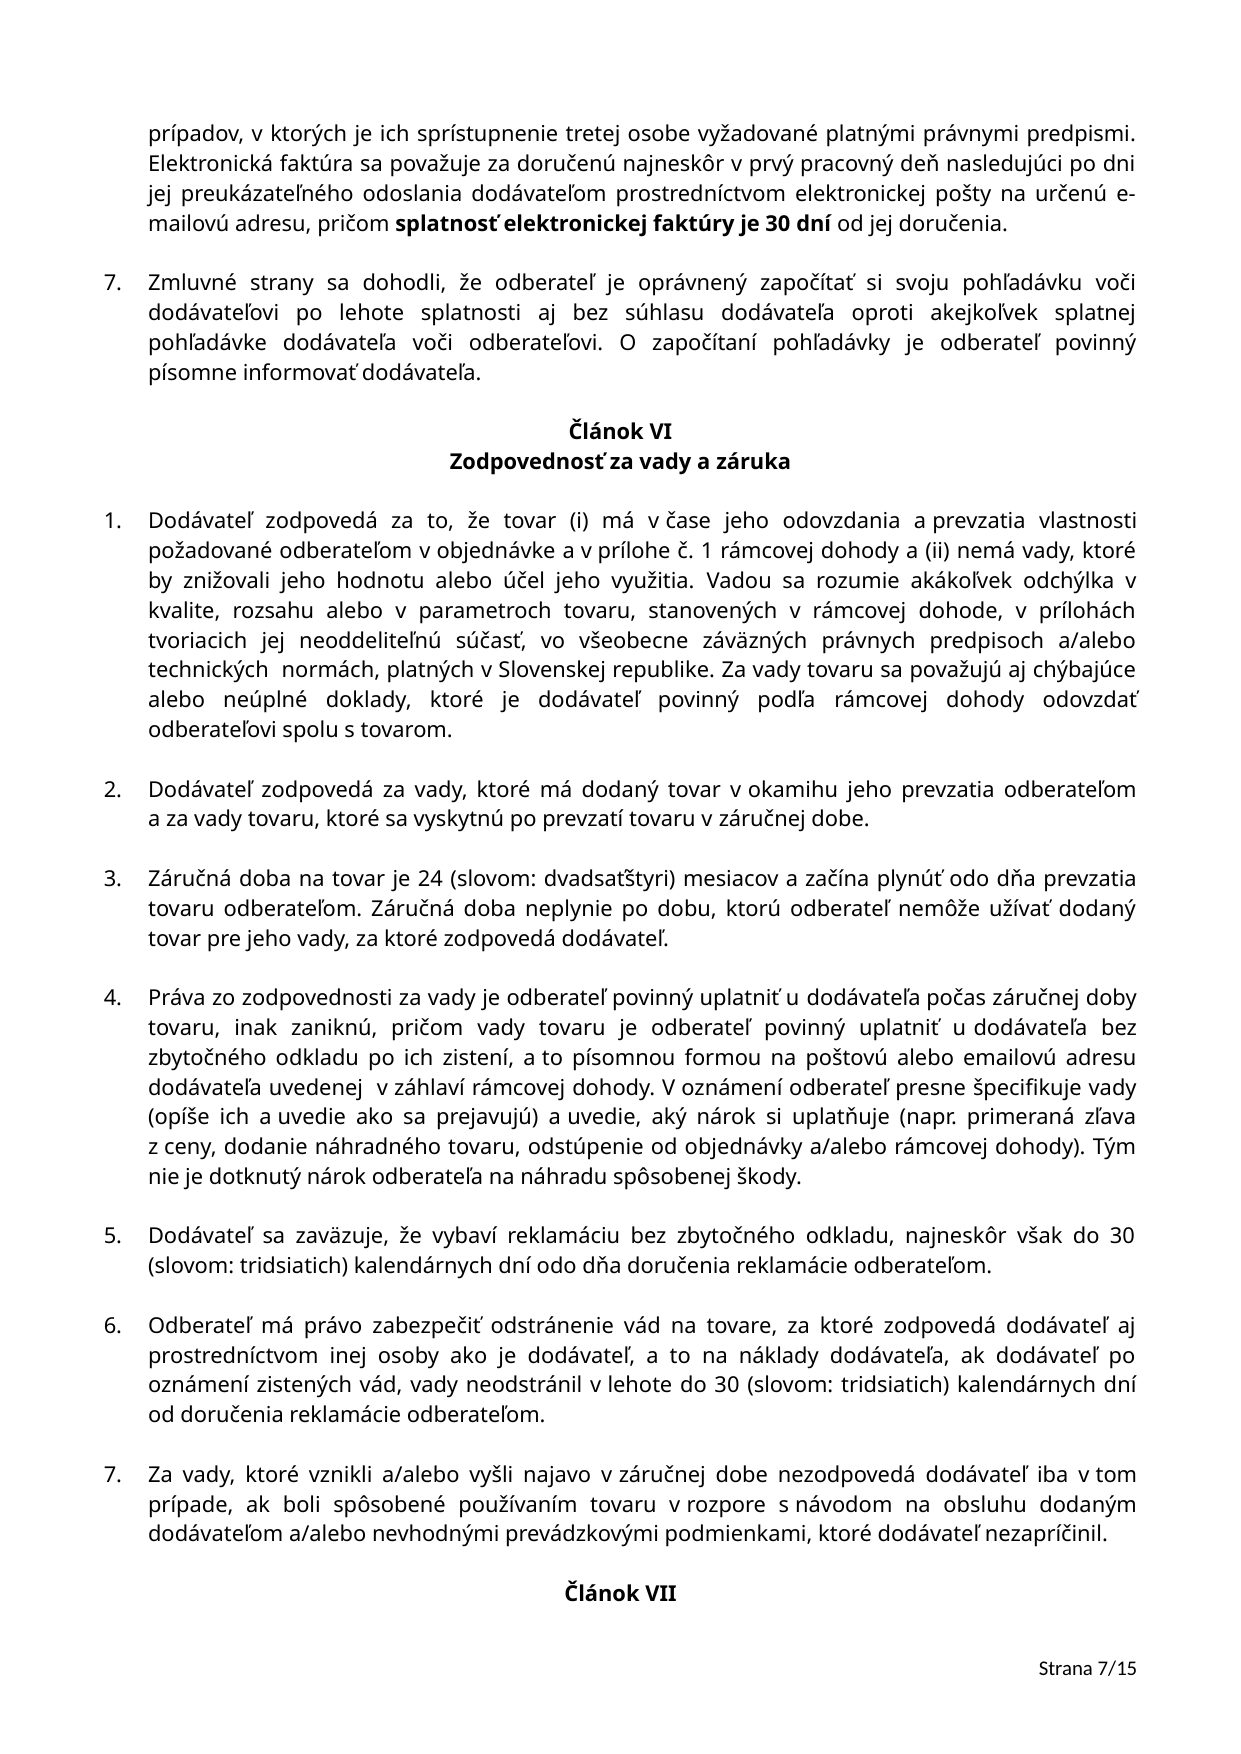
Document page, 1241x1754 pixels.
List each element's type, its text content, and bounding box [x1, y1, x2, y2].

list Odberateľ má právo zabezpečiť odstránenie vád na tovare, za ktoré zodpovedá dodávateľ aj prostredníctvom inej osoby ako je dodávateľ, a to na náklady dodávateľa, ak dodávateľ po oznámení zistených vád, vady neodstránil v lehote do 30 (slovom: tridsiatich) kalendárnych dní od doručenia reklamácie odberateľom. [103, 1310, 1137, 1429]
list Dodávateľ zodpovedá za to, že tovar (i) má v čase jeho odovzdania a prevzatia vlastnosti požadované odberateľom v objednávke a v prílohe č. 1 rámcovej dohody a (ii) nemá vady, ktoré by znižovali jeho hodnotu alebo účel jeho využitia. Vadou sa rozumie akákoľvek odchýlka v kvalite, rozsahu alebo v parametroch tovaru, stanovených v rámcovej dohode, v prílohách tvoriacich jej neoddeliteľnú súčasť, vo všeobecne záväzných právnych predpisoch a/alebo technických normách, platných v Slovenskej republike. Za vady tovaru sa považujú aj chýbajúce alebo neúplné doklady, ktoré je dodávateľ povinný podľa rámcovej dohody odovzdať odberateľovi spolu s tovarom. [103, 506, 1137, 744]
list Zmluvné strany sa dohodli, že odberateľ je oprávnený započítať si svoju pohľadávku voči dodávateľovi po lehote splatnosti aj bez súhlasu dodávateľa oproti akejkoľvek splatnej pohľadávke dodávateľa voči odberateľovi. O započítaní pohľadávky je odberateľ povinný písomne informovať dodávateľa. [103, 267, 1137, 386]
list Práva zo zodpovednosti za vady je odberateľ povinný uplatniť u dodávateľa počas záručnej doby tovaru, inak zaniknú, pričom vady tovaru je odberateľ povinný uplatniť u dodávateľa bez zbytočného odkladu po ich zistení, a to písomnou formou na poštovú alebo emailovú adresu dodávateľa uvedenej v záhlaví rámcovej dohody. V oznámení odberateľ presne špecifikuje vady (opíše ich a uvedie ako sa prejavujú) a uvedie, aký nárok si uplatňuje (napr. primeraná zľava z ceny, dodanie náhradného tovaru, odstúpenie od objednávky a/alebo rámcovej dohody). Tým nie je dotknutý nárok odberateľa na náhradu spôsobenej škody. [103, 982, 1137, 1191]
list Dodávateľ zodpovedá za vady, ktoré má dodaný tovar v okamihu jeho prevzatia odberateľom a za vady tovaru, ktoré sa vyskytnú po prevzatí tovaru v záručnej dobe. [103, 774, 1137, 833]
list Záručná doba na tovar je 24 (slovom: dvadsaťštyri) mesiacov a začína plynúť odo dňa prevzatia tovaru odberateľom. Záručná doba neplynie po dobu, ktorú odberateľ nemôže užívať dodaný tovar pre jeho vady, za ktoré zodpovedá dodávateľ. [103, 863, 1137, 952]
text Článok VII [103, 1578, 1137, 1608]
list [103, 118, 1137, 237]
text Zodpovednosť za vady a záruka [103, 446, 1137, 476]
list Dodávateľ sa zaväzuje, že vybaví reklamáciu bez zbytočného odkladu, najneskôr však do 30 (slovom: tridsiatich) kalendárnych dní odo dňa doručenia reklamácie odberateľom. [103, 1221, 1137, 1280]
list Za vady, ktoré vznikli a/alebo vyšli najavo v záručnej dobe nezodpovedá dodávateľ iba v tom prípade, ak boli spôsobené používaním tovaru v rozpore s návodom na obsluhu dodaným dodávateľom a/alebo nevhodnými prevádzkovými podmienkami, ktoré dodávateľ nezapríčinil. [103, 1459, 1137, 1548]
text Článok VI [103, 416, 1137, 446]
